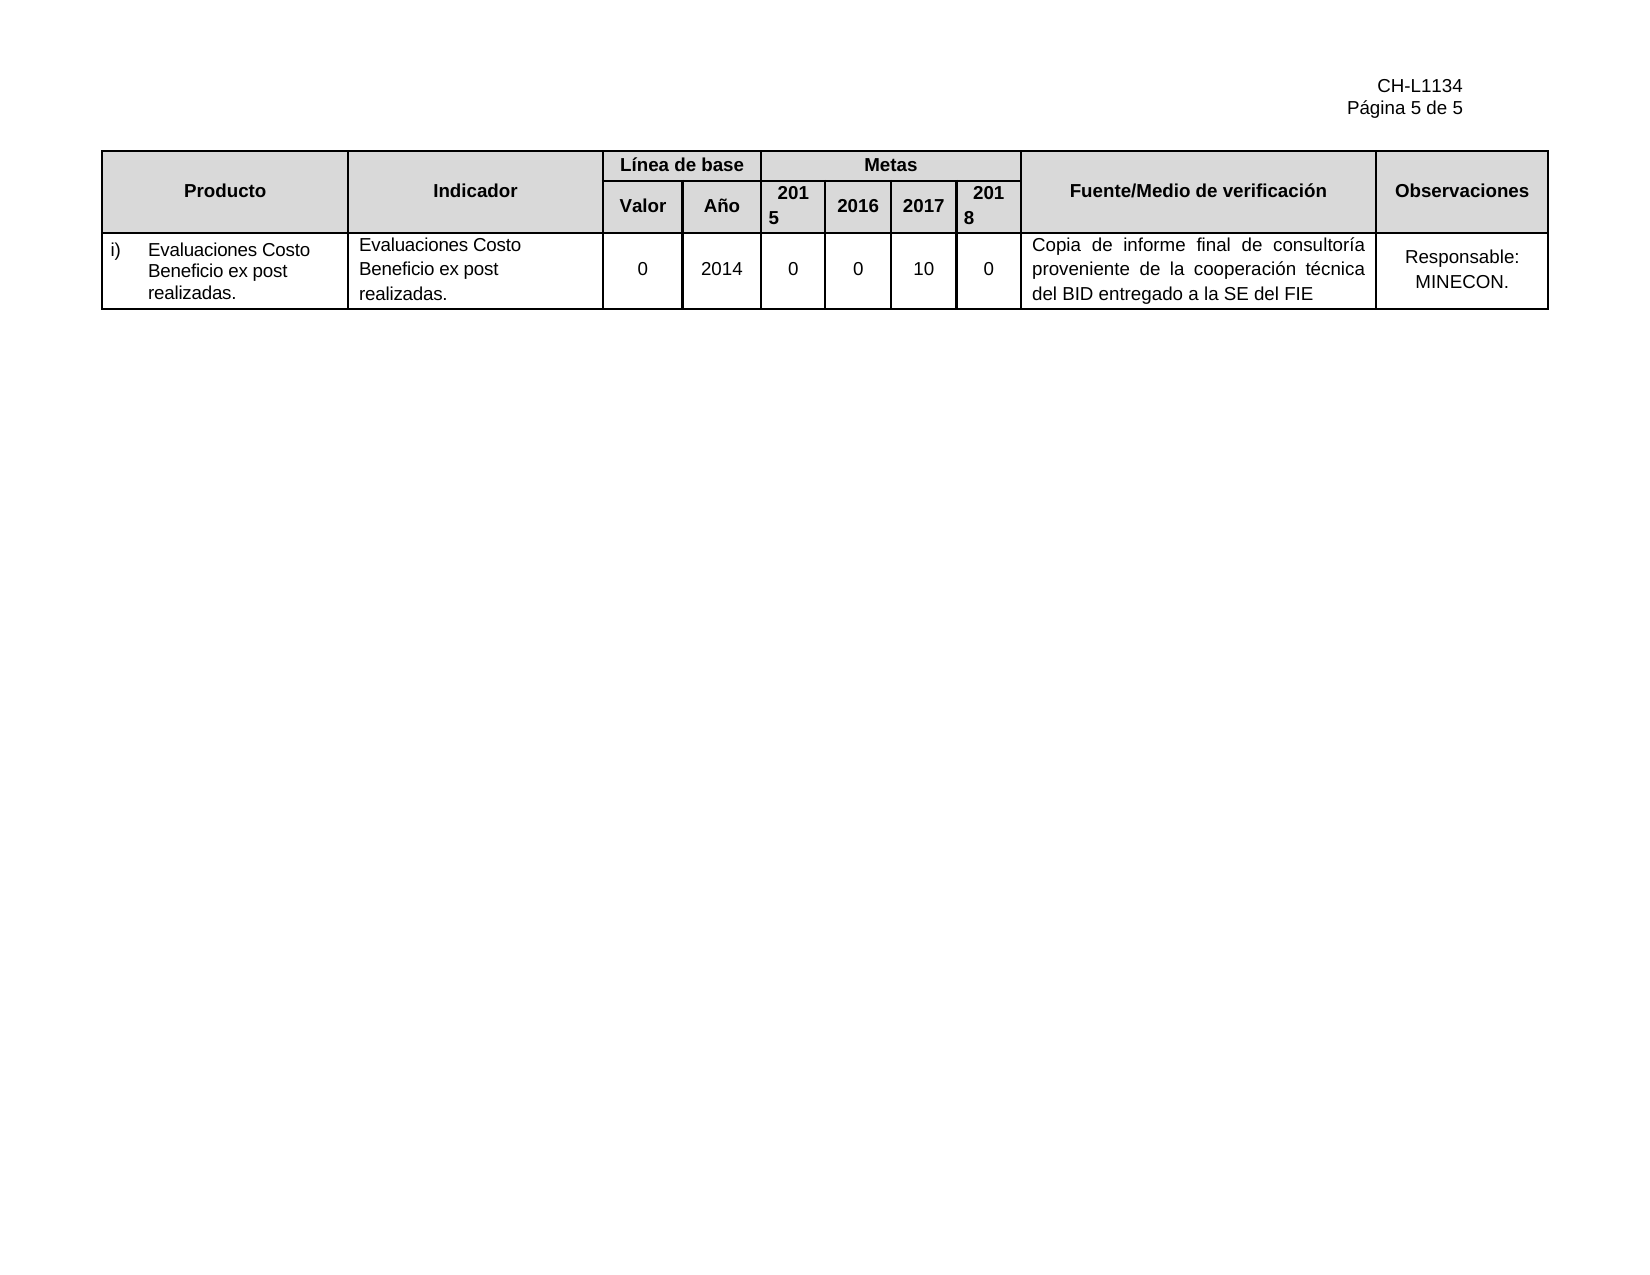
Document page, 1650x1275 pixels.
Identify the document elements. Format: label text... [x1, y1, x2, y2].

table_header Metas [762, 152, 1020, 180]
table_cell Responsable: MINECON. [1377, 234, 1547, 308]
table_cell Valor [604, 182, 681, 232]
table_cell 10 [892, 234, 955, 308]
table_header Indicador [349, 152, 602, 232]
table_cell 0 [958, 234, 1020, 308]
table_cell 2017 [892, 182, 955, 232]
table_cell 0 [604, 234, 681, 308]
table_cell Evaluaciones Costo Beneficio ex post realizadas. [349, 234, 602, 308]
table_header Producto [103, 152, 347, 232]
table_cell 2018 [958, 182, 1020, 232]
table_cell 0 [826, 234, 890, 308]
table_header Observaciones [1377, 152, 1547, 232]
table_cell Copia de informe final de consultoría proveniente de la cooperación técnica del BID entregado a la SE del FIE [1022, 234, 1375, 308]
table_cell 2014 [684, 234, 760, 308]
table_cell 2015 [762, 182, 824, 232]
table_header Línea de base [604, 152, 760, 180]
table_header Fuente/Medio de verificación [1022, 152, 1375, 232]
table_cell 2016 [826, 182, 890, 232]
table_cell Año [684, 182, 760, 232]
table_cell Evaluaciones Costo Beneficio ex post realizadas. [103, 234, 347, 308]
table_cell 0 [762, 234, 824, 308]
